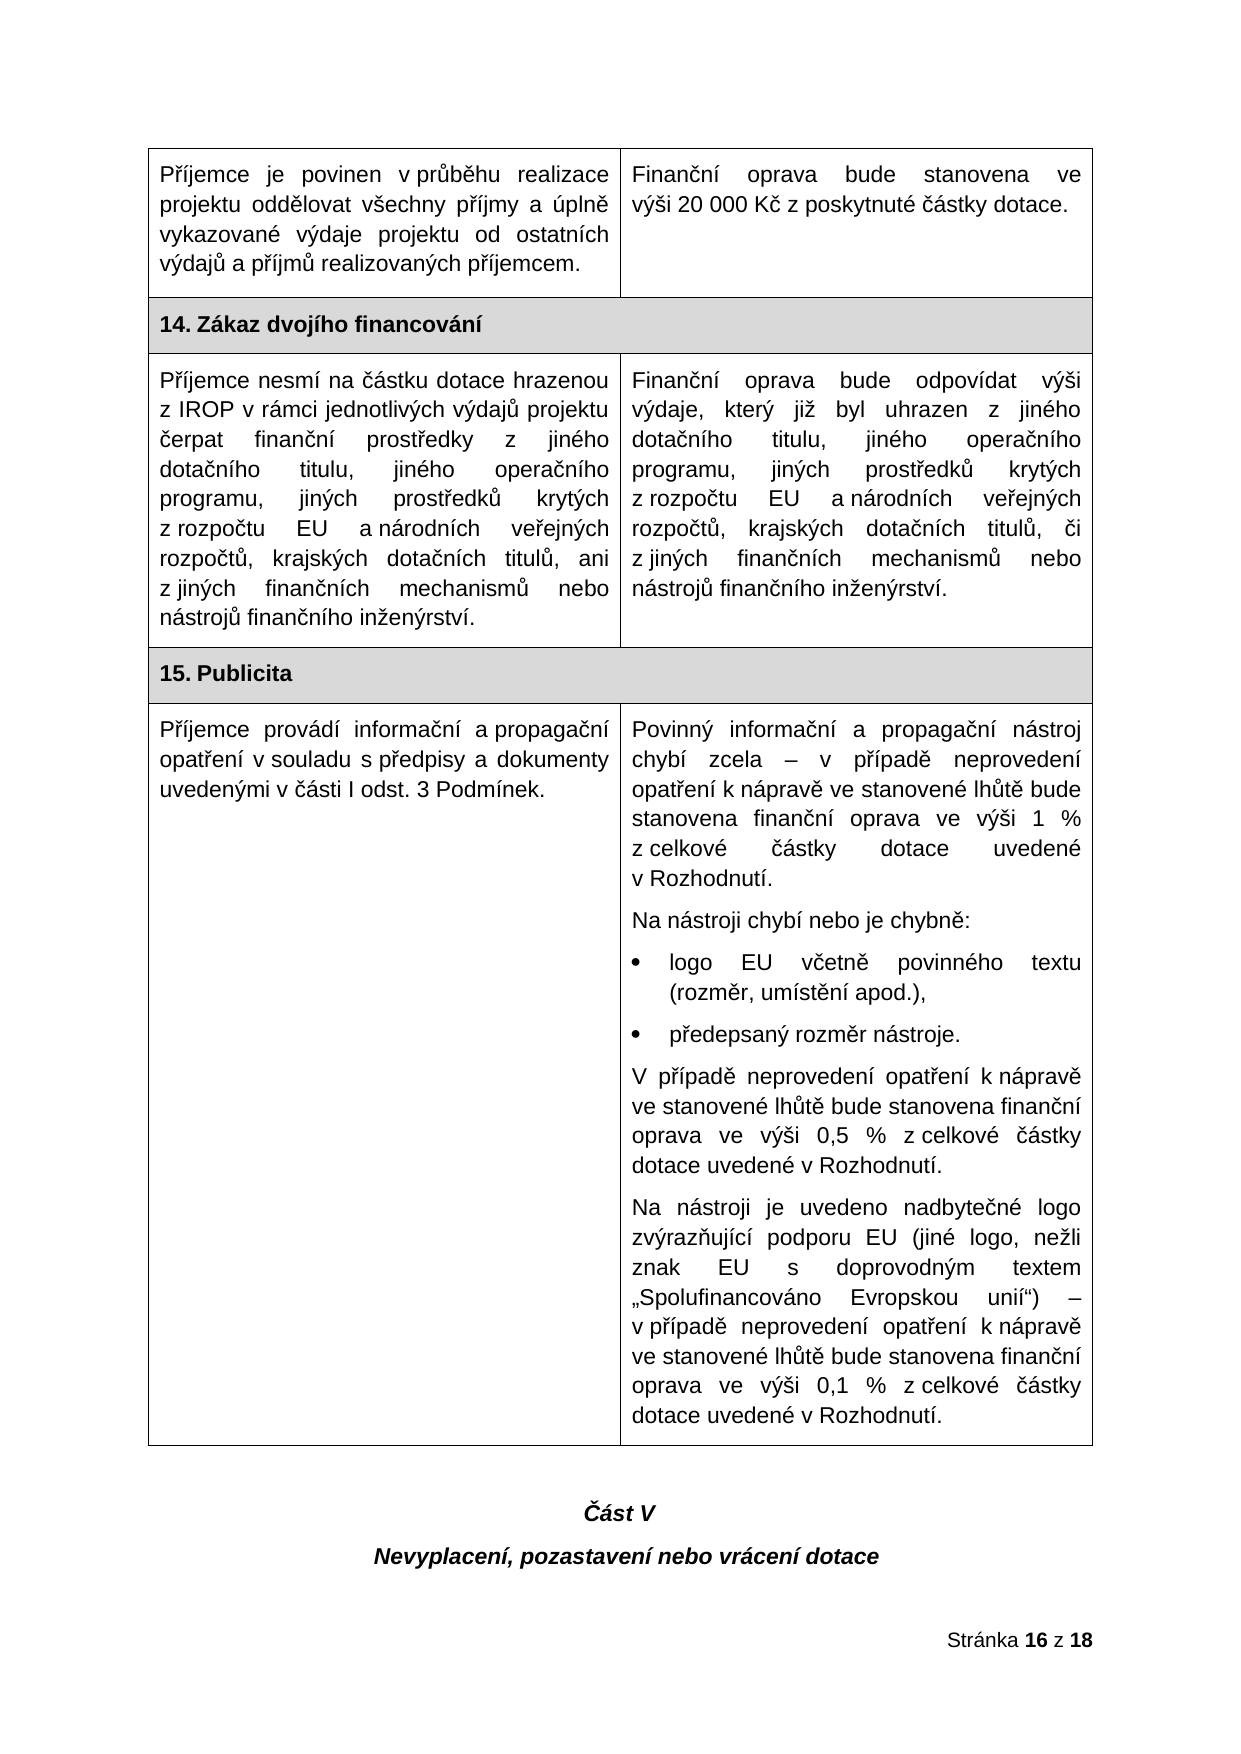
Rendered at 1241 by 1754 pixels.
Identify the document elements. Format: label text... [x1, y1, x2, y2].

table_cell Publicita [149, 648, 1092, 703]
table_cell Povinný informační a propagační nástroj chybí zcela – v případě neprovedení opatření k nápravě ve stanovené lhůtě bude stanovena finanční oprava ve výši 1 % z celkové částky dotace uvedené v Rozhodnutí. Na nástroji chybí nebo je chybně: logo EU včetně povinného textu (rozměr, umístění apod.), předepsaný rozměr nástroje. V případě neprovedení opatření k nápravě ve stanovené lhůtě bude stanovena finanční oprava ve výši 0,5 % z celkové částky dotace uvedené v Rozhodnutí. Na nástroji je uvedeno nadbytečné logo zvýrazňující podporu EU (jiné logo, nežli znak EU s doprovodným textem „Spolufinancováno Evropskou unií“) – v případě neprovedení opatření k nápravě ve stanovené lhůtě bude stanovena finanční oprava ve výši 0,1 % z celkové částky dotace uvedené v Rozhodnutí. [621, 704, 1092, 1445]
subtitle Část V [148, 1500, 1093, 1527]
table_cell Finanční oprava bude stanovena ve výši 20 000 Kč z poskytnuté částky dotace. [621, 149, 1092, 297]
table_cell Příjemce nesmí na částku dotace hrazenou z IROP v rámci jednotlivých výdajů projektu čerpat finanční prostředky z jiného dotačního titulu, jiného operačního programu, jiných prostředků krytých z rozpočtu EU a národních veřejných rozpočtů, krajských dotačních titulů, ani z jiných finančních mechanismů nebo nástrojů finančního inženýrství. [149, 354, 620, 647]
table_cell Zákaz dvojího financování [149, 298, 1092, 353]
table_cell Finanční oprava bude odpovídat výši výdaje, který již byl uhrazen z jiného dotačního titulu, jiného operačního programu, jiných prostředků krytých z rozpočtu EU a národních veřejných rozpočtů, krajských dotačních titulů, či z jiných finančních mechanismů nebo nástrojů finančního inženýrství. [621, 354, 1092, 647]
table_cell Příjemce provádí informační a propagační opatření v souladu s předpisy a dokumenty uvedenými v části I odst. 3 Podmínek. [149, 704, 620, 1445]
table_cell Příjemce je povinen v průběhu realizace projektu oddělovat všechny příjmy a úplně vykazované výdaje projektu od ostatních výdajů a příjmů realizovaných příjemcem. [149, 149, 620, 297]
text Nevyplacení, pozastavení nebo vrácení dotace [162, 1543, 1093, 1569]
